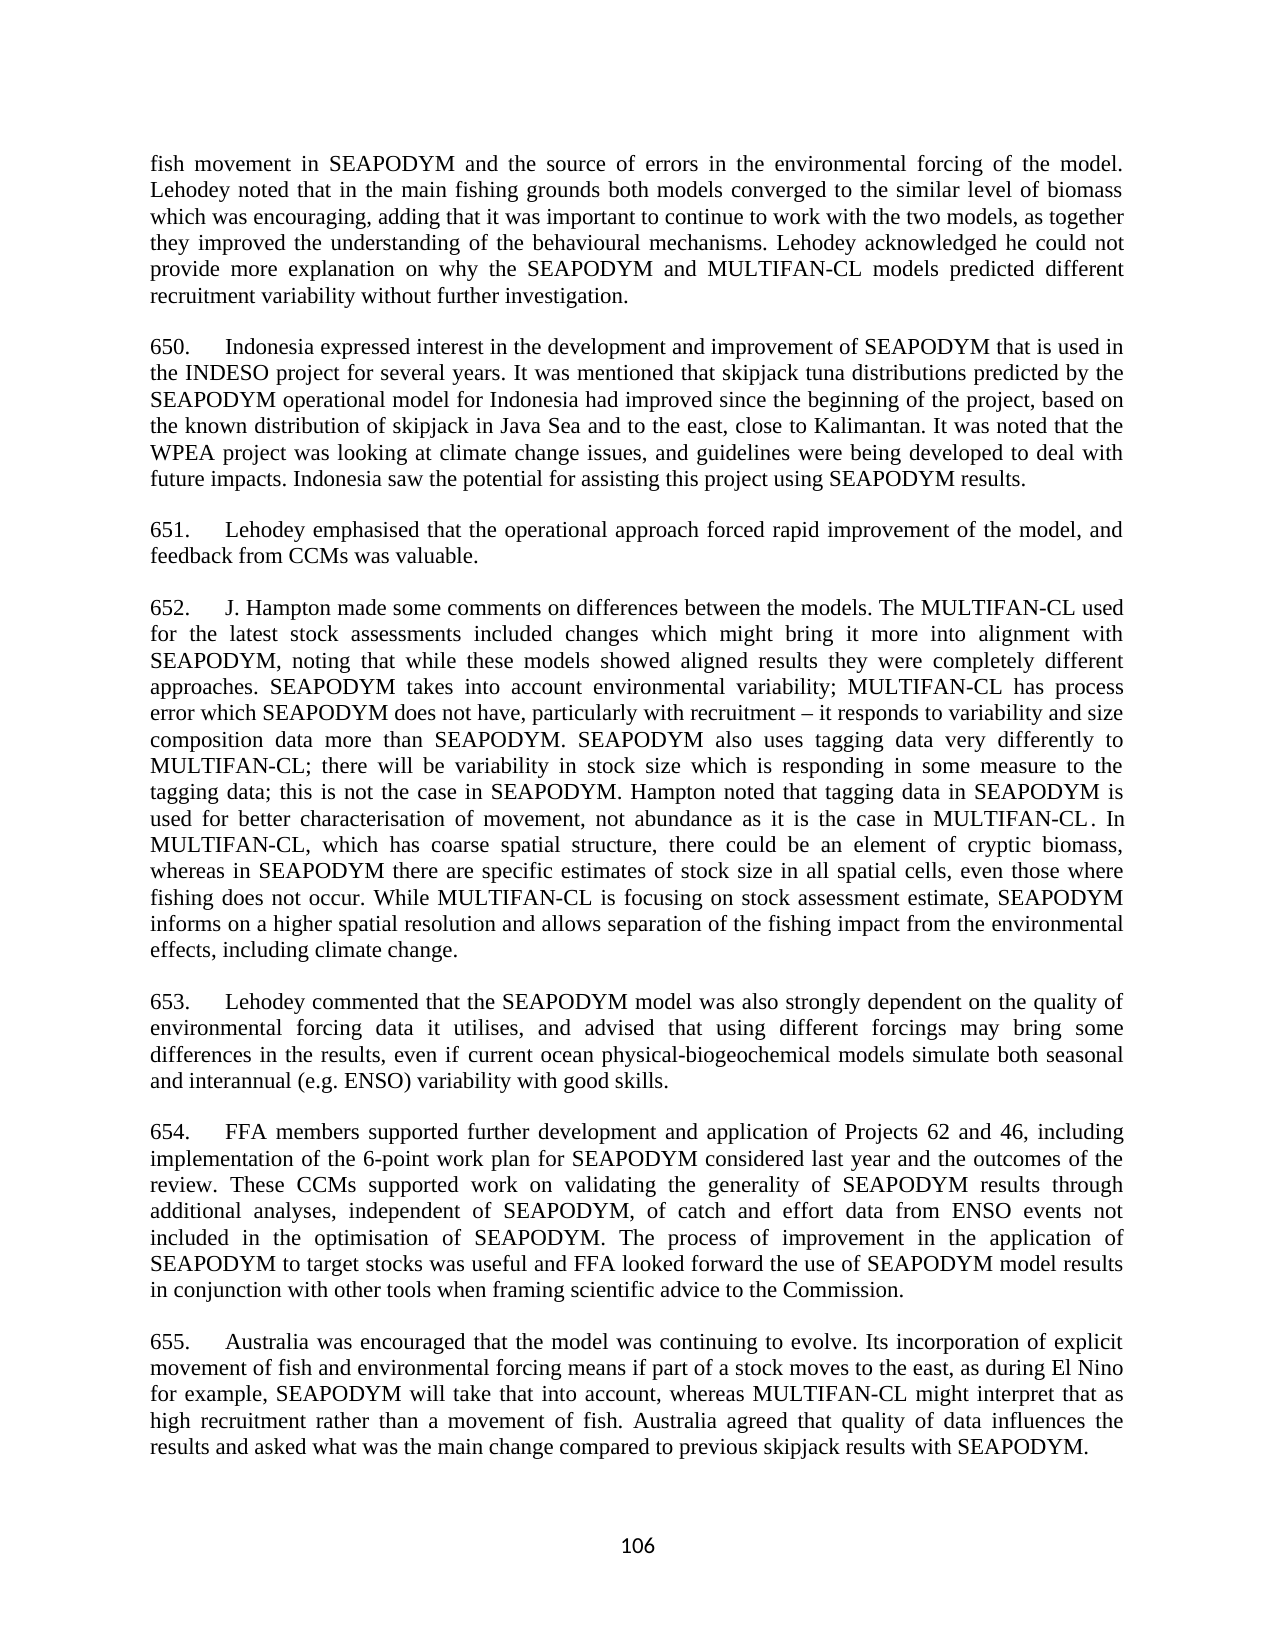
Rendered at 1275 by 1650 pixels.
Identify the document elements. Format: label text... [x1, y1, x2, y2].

text J. Hampton made some comments on differences between the models. The MULTIFAN-CL used for the latest stock assessments included changes which might bring it more into alignment with SEAPODYM, noting that while these models showed aligned results they were completely different approaches. SEAPODYM takes into account environmental variability; MULTIFAN-CL has process error which SEAPODYM does not have, particularly with recruitment – it responds to variability and size composition data more than SEAPODYM. SEAPODYM also uses tagging data very differently to MULTIFAN-CL; there will be variability in stock size which is responding in some measure to the tagging data; this is not the case in SEAPODYM. Hampton noted that tagging data in SEAPODYM is used for better characterisation of movement, not abundance as it is the case in MULTIFAN-CL. In MULTIFAN-CL, which has coarse spatial structure, there could be an element of cryptic biomass, whereas in SEAPODYM there are specific estimates of stock size in all spatial cells, even those where fishing does not occur. While MULTIFAN-CL is focusing on stock assessment estimate, SEAPODYM informs on a higher spatial resolution and allows separation of the fishing impact from the environmental effects, including climate change. [150, 594, 1125, 963]
text Indonesia expressed interest in the development and improvement of SEAPODYM that is used in the INDESO project for several years. It was mentioned that skipjack tuna distributions predicted by the SEAPODYM operational model for Indonesia had improved since the beginning of the project, based on the known distribution of skipjack in Java Sea and to the east, close to Kalimantan. It was noted that the WPEA project was looking at climate change issues, and guidelines were being developed to deal with future impacts. Indonesia saw the potential for assisting this project using SEAPODYM results. [150, 333, 1125, 491]
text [150, 150, 1125, 308]
text Australia was encouraged that the model was continuing to evolve. Its incorporation of explicit movement of fish and environmental forcing means if part of a stock moves to the east, as during El Nino for example, SEAPODYM will take that into account, whereas MULTIFAN-CL might interpret that as high recruitment rather than a movement of fish. Australia agreed that quality of data influences the results and asked what was the main change compared to previous skipjack results with SEAPODYM. [150, 1328, 1125, 1459]
text Lehodey emphasised that the operational approach forced rapid improvement of the model, and feedback from CCMs was valuable. [150, 516, 1125, 569]
text Lehodey commented that the SEAPODYM model was also strongly dependent on the quality of environmental forcing data it utilises, and advised that using different forcings may bring some differences in the results, even if current ocean physical-biogeochemical models simulate both seasonal and interannual (e.g. ENSO) variability with good skills. [150, 988, 1125, 1093]
text FFA members supported further development and application of Projects 62 and 46, including implementation of the 6-point work plan for SEAPODYM considered last year and the outcomes of the review. These CCMs supported work on validating the generality of SEAPODYM results through additional analyses, independent of SEAPODYM, of catch and effort data from ENSO events not included in the optimisation of SEAPODYM. The process of improvement in the application of SEAPODYM to target stocks was useful and FFA looked forward the use of SEAPODYM model results in conjunction with other tools when framing scientific advice to the Commission. [150, 1118, 1125, 1303]
